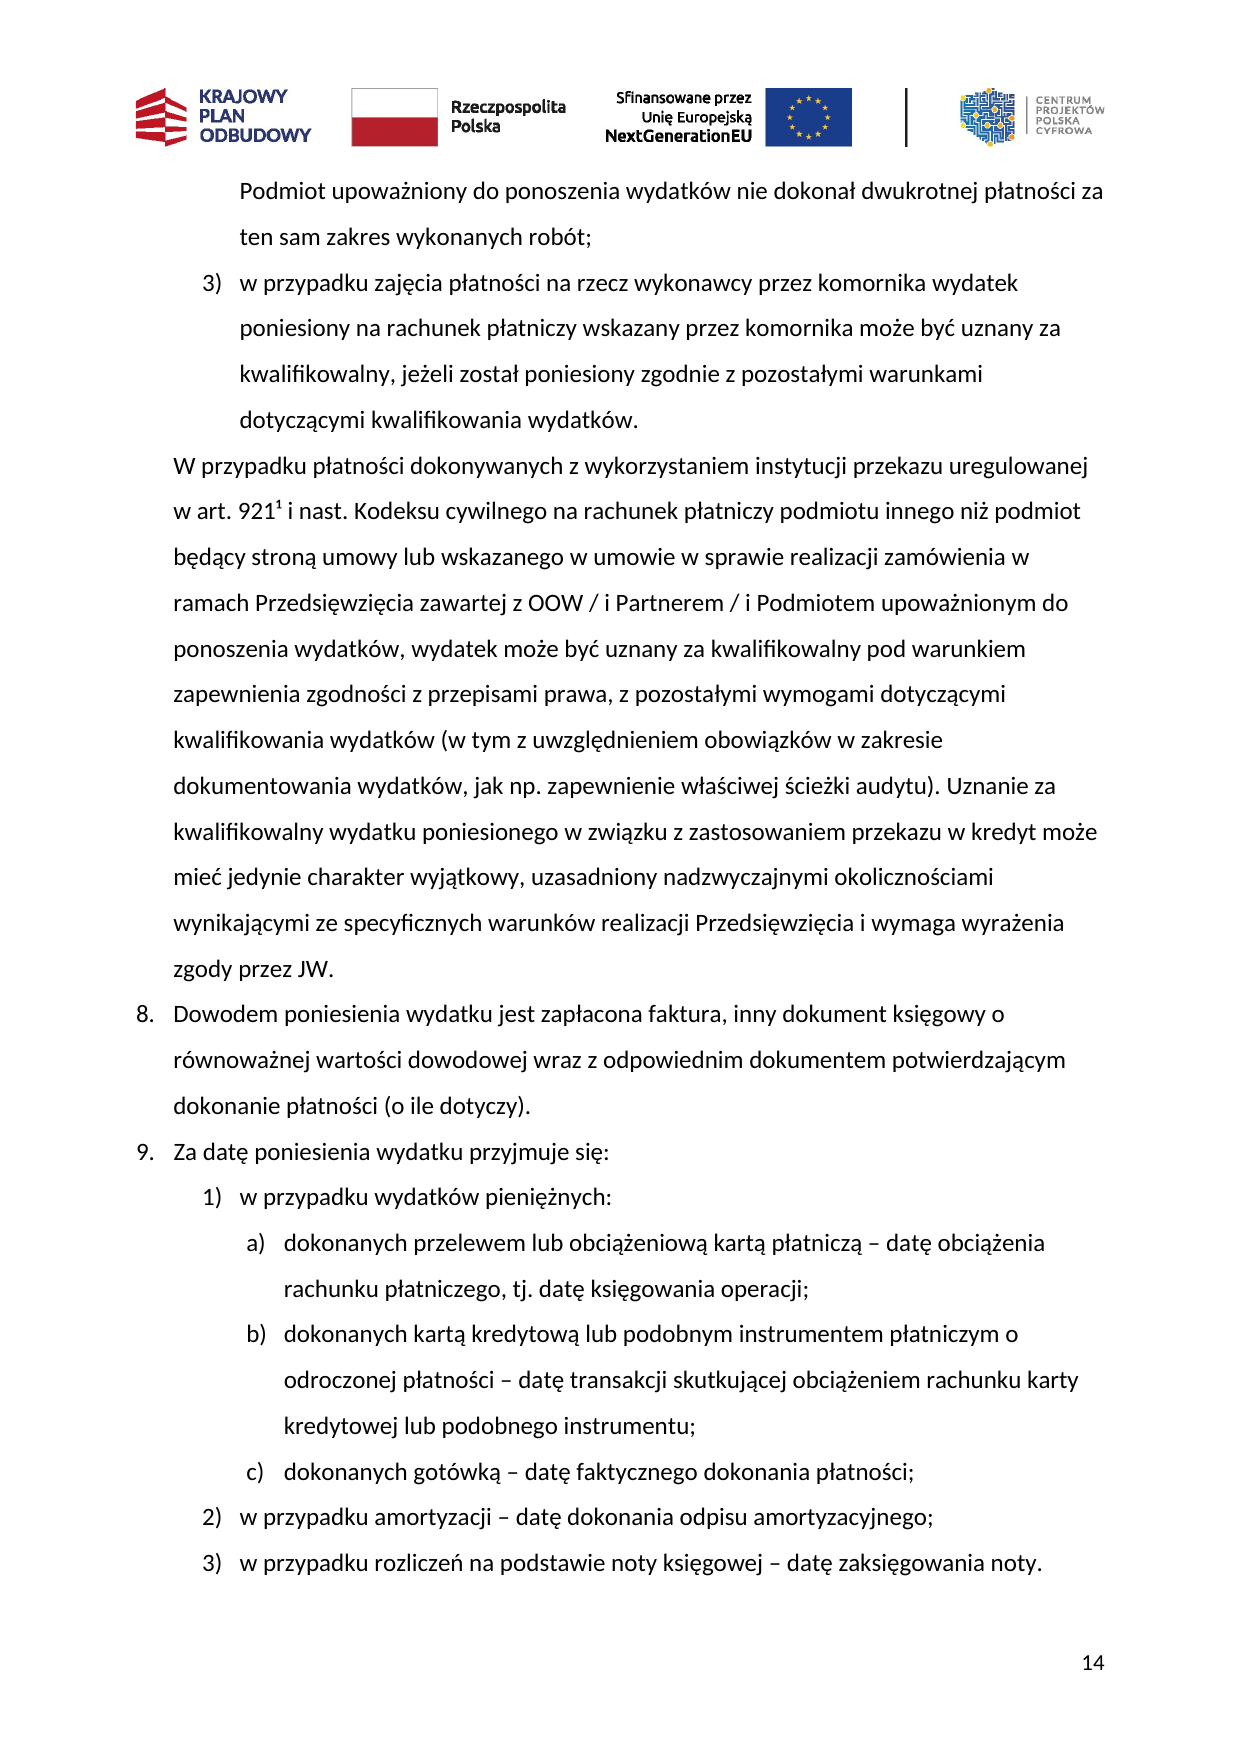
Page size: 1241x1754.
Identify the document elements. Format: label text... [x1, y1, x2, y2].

list w przypadku amortyzacji – datę dokonania odpisu amortyzacyjnego; [202, 1502, 1104, 1532]
picture [135, 88, 1105, 147]
list w przypadku rozliczeń na podstawie noty księgowej – datę zaksięgowania noty. [202, 1547, 1104, 1578]
list dokonanych kartą kredytową lub podobnym instrumentem płatniczym o odroczonej płatności – datę transakcji skutkującej obciążeniem rachunku karty kredytowej lub podobnego instrumentu; [246, 1319, 1104, 1441]
list w przypadku wydatków pieniężnych: [202, 1181, 1104, 1212]
list Za datę poniesienia wydatku przyjmuje się: [136, 1136, 1104, 1166]
text W przypadku płatności dokonywanych z wykorzystaniem instytucji przekazu uregulowanej w art. 921¹ i nast. Kodeksu cywilnego na rachunek płatniczy podmiotu innego niż podmiot będący stroną umowy lub wskazanego w umowie w sprawie realizacji zamówienia w ramach Przedsięwzięcia zawartej z OOW / i Partnerem / i Podmiotem upoważnionym do ponoszenia wydatków, wydatek może być uznany za kwalifikowalny pod warunkiem zapewnienia zgodności z przepisami prawa, z pozostałymi wymogami dotyczącymi kwalifikowania wydatków (w tym z uwzględnieniem obowiązków w zakresie dokumentowania wydatków, jak np. zapewnienie właściwej ścieżki audytu). Uznanie za kwalifikowalny wydatku poniesionego w związku z zastosowaniem przekazu w kredyt może mieć jedynie charakter wyjątkowy, uzasadniony nadzwyczajnymi okolicznościami wynikającymi ze specyficznych warunków realizacji Przedsięwzięcia i wymaga wyrażenia zgody przez JW. [173, 450, 1104, 983]
list dokonanych przelewem lub obciążeniową kartą płatniczą – datę obciążenia rachunku płatniczego, tj. datę księgowania operacji; [246, 1227, 1104, 1303]
list Dowodem poniesienia wydatku jest zapłacona faktura, inny dokument księgowy o równoważnej wartości dowodowej wraz z odpowiednim dokumentem potwierdzającym dokonanie płatności (o ile dotyczy). [136, 998, 1104, 1121]
list w przypadku zajęcia płatności na rzecz wykonawcy przez komornika wydatek poniesiony na rachunek płatniczy wskazany przez komornika może być uznany za kwalifikowalny, jeżeli został poniesiony zgodnie z pozostałymi warunkami dotyczącymi kwalifikowania wydatków. [202, 267, 1104, 434]
list dokonanych gotówką – datę faktycznego dokonania płatności; [246, 1456, 1104, 1486]
